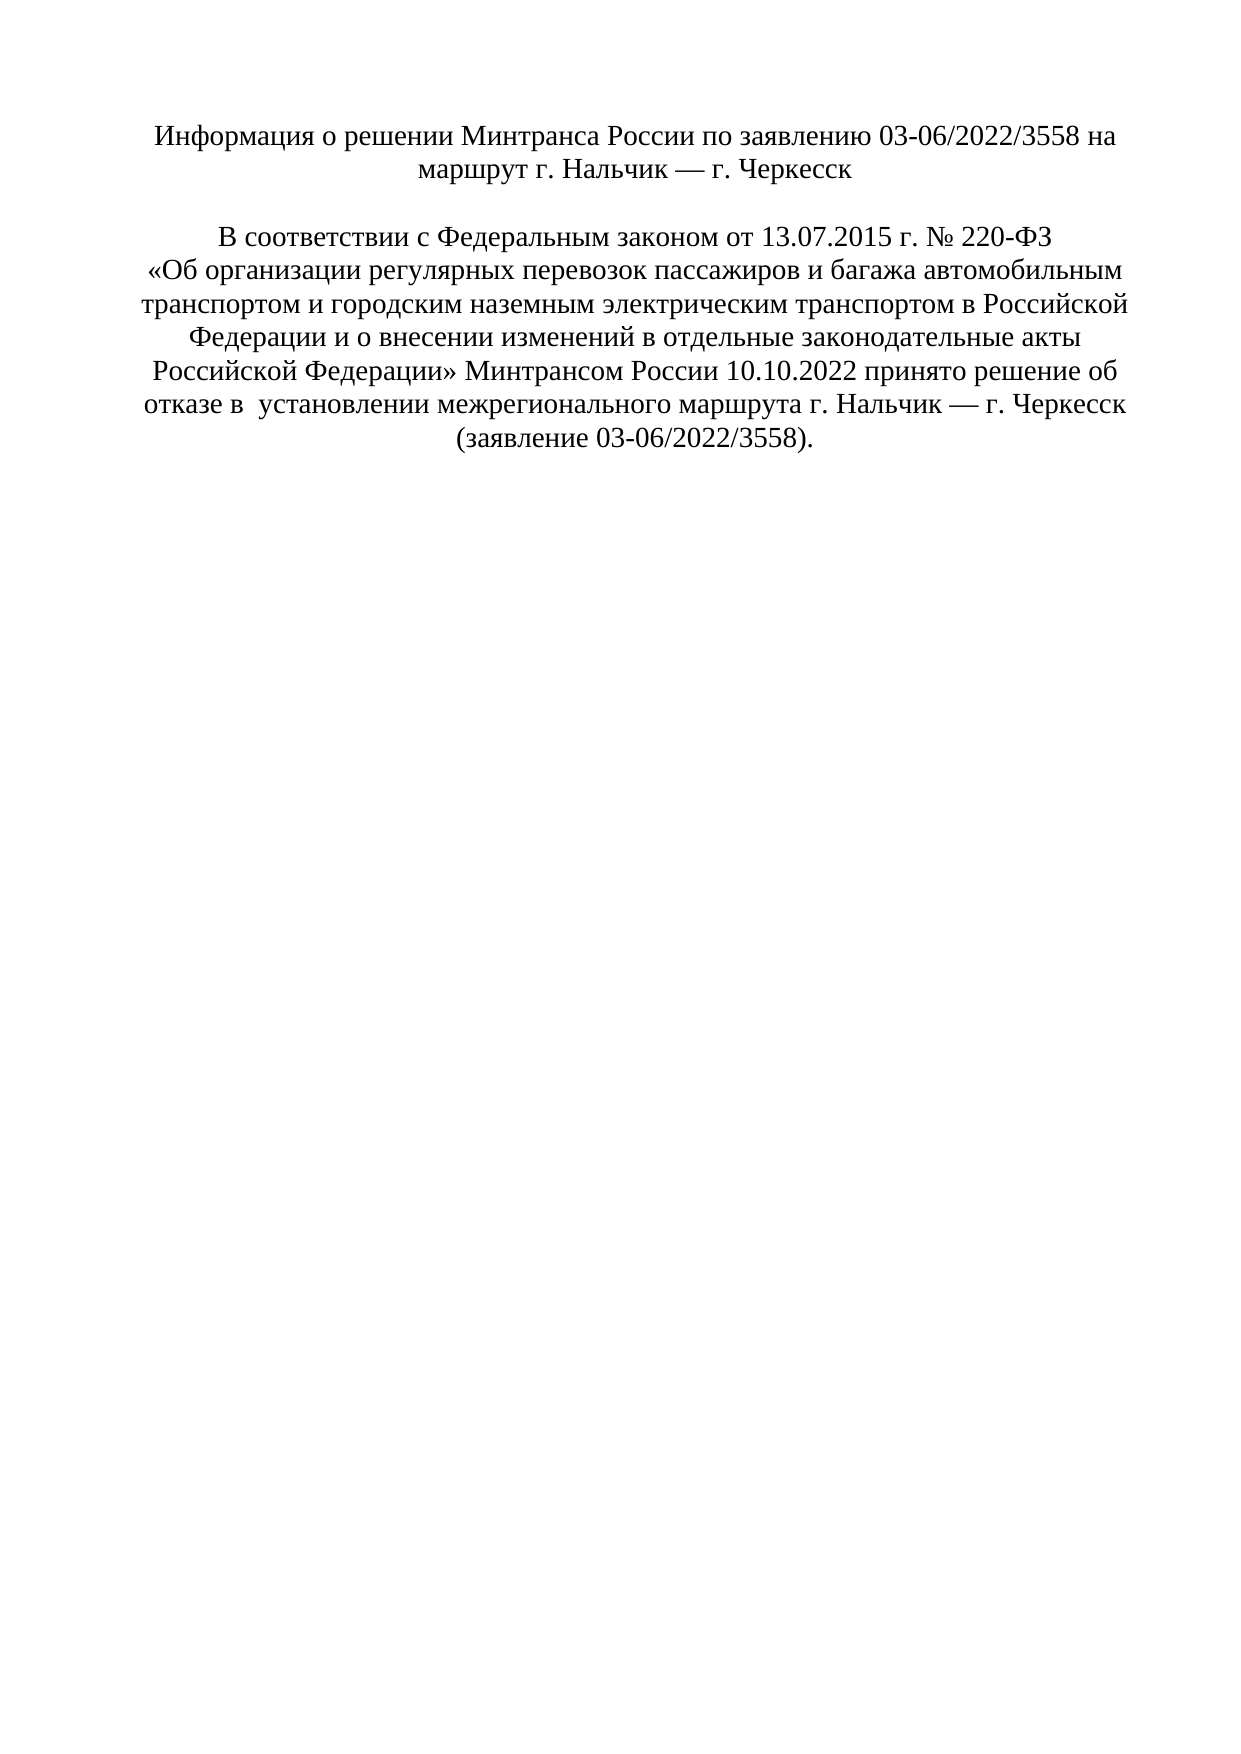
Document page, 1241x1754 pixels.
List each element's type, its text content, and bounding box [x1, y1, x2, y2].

text В соответствии с Федеральным законом от 13.07.2015 г. № 220-ФЗ «Об организации регулярных перевозок пассажиров и багажа автомобильным транспортом и городским наземным электрическим транспортом в Российской Федерации и о внесении изменений в отдельные законодательные акты Российской Федерации» Минтрансом России 10.10.2022 принято решение об отказе в установлении межрегионального маршрута г. Нальчик — г. Черкесск (заявление 03-06/2022/3558). [118, 219, 1152, 453]
text Информация о решении Минтранса России по заявлению 03-06/2022/3558 на маршрут г. Нальчик — г. Черкесск [118, 118, 1152, 185]
